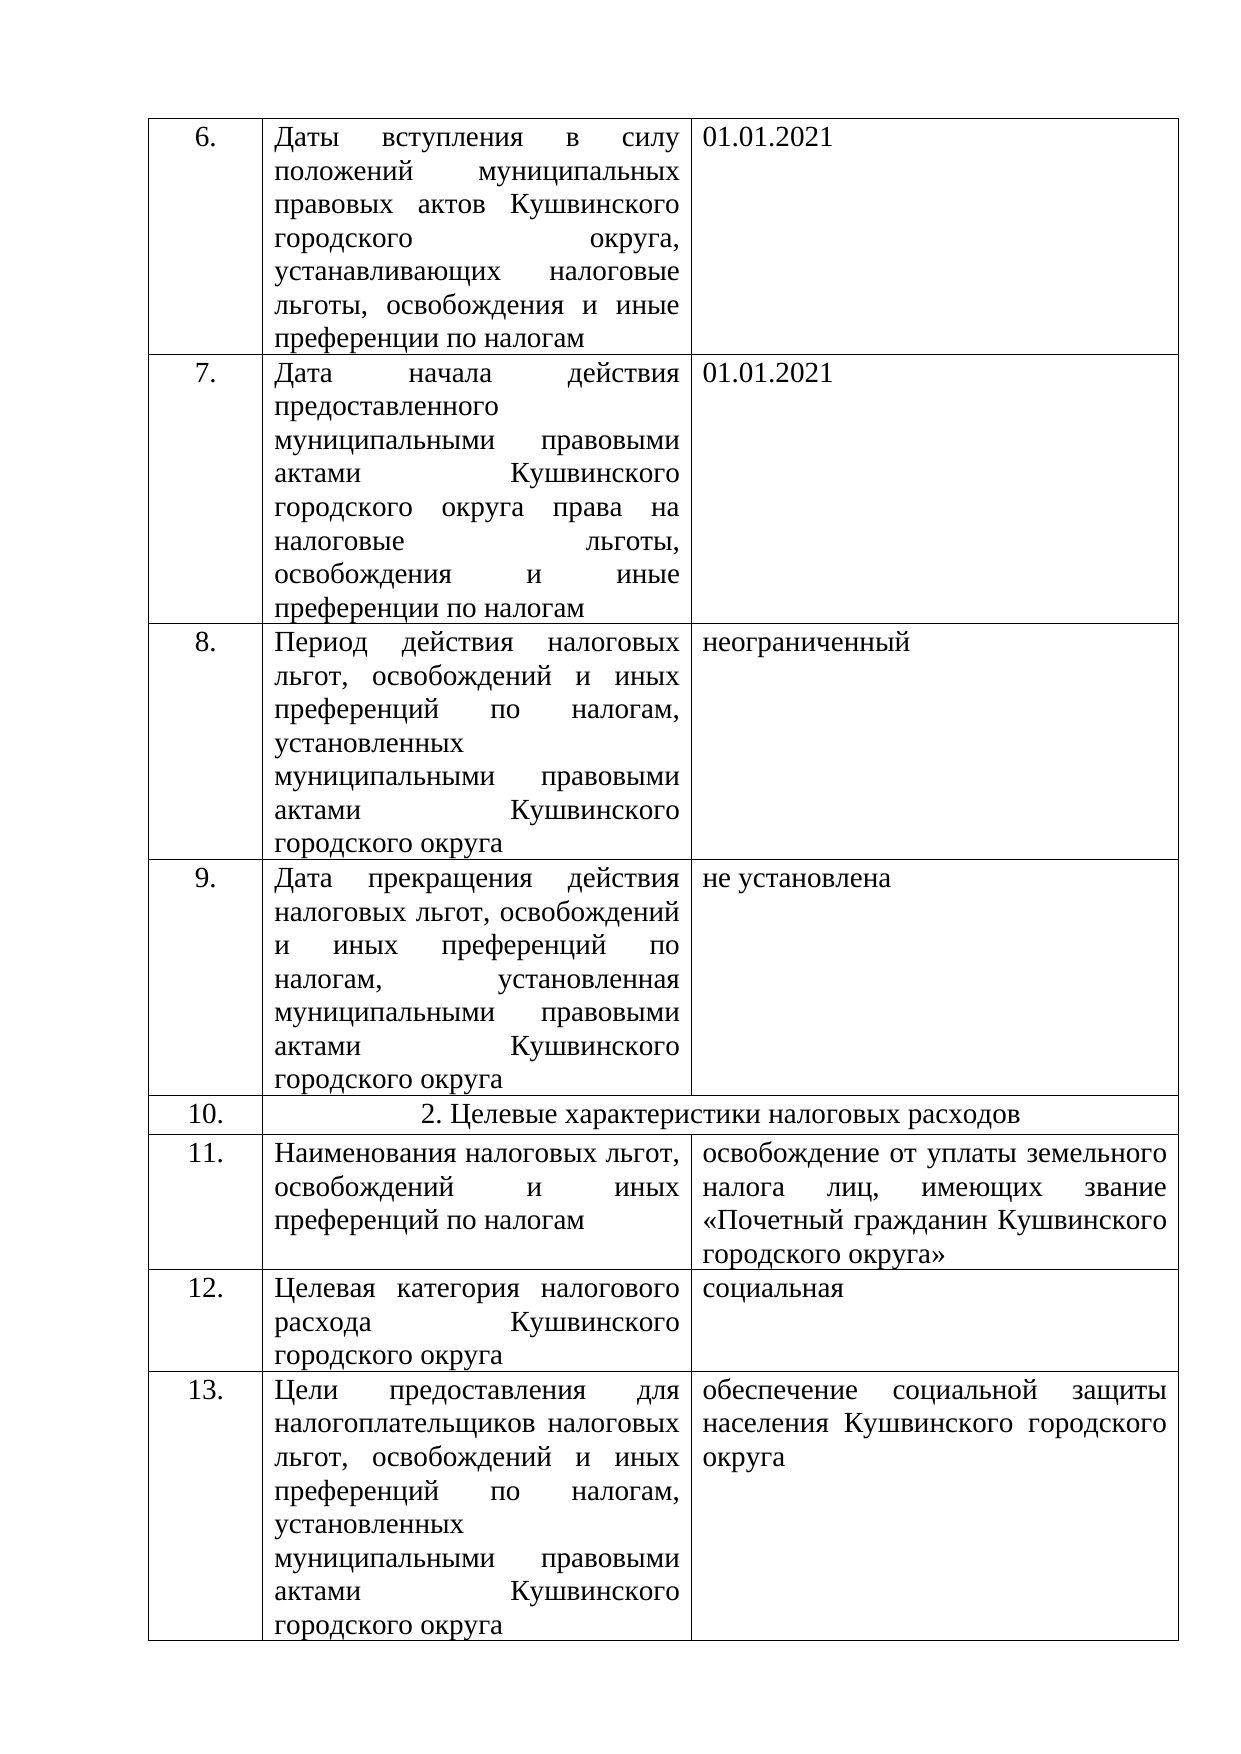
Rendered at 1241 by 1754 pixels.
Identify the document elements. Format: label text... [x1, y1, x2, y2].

table_cell 10. [149, 1096, 262, 1134]
table_cell 2. Целевые характеристики налоговых расходов [263, 1096, 1178, 1134]
table_cell Дата прекращения действия налоговых льгот, освобождений и иных преференций по налогам, установленная муниципальными правовыми актами Кушвинского городского округа [263, 860, 691, 1095]
table_cell Наименования налоговых льгот, освобождений и иных преференций по налогам [263, 1135, 691, 1269]
table_cell социальная [692, 1270, 1178, 1371]
table_cell Дата начала действия предоставленного муниципальными правовыми актами Кушвинского городского округа права на налоговые льготы, освобождения и иные преференции по налогам [263, 355, 691, 623]
table_cell Цели предоставления для налогоплательщиков налоговых льгот, освобождений и иных преференций по налогам, установленных муниципальными правовыми актами Кушвинского городского округа [263, 1372, 691, 1640]
table_cell 01.01.2021 [692, 355, 1178, 623]
table_cell Целевая категория налогового расхода Кушвинского городского округа [263, 1270, 691, 1371]
table_cell 6. [149, 119, 262, 354]
table_cell обеспечение социальной защиты населения Кушвинского городского округа [692, 1372, 1178, 1640]
table_cell Даты вступления в силу положений муниципальных правовых актов Кушвинского городского округа, устанавливающих налоговые льготы, освобождения и иные преференции по налогам [263, 119, 691, 354]
table_cell 8. [149, 624, 262, 859]
table_cell 01.01.2021 [692, 119, 1178, 354]
table_cell Период действия налоговых льгот, освобождений и иных преференций по налогам, установленных муниципальными правовыми актами Кушвинского городского округа [263, 624, 691, 859]
table_cell 12. [149, 1270, 262, 1371]
table_cell 9. [149, 860, 262, 1095]
table_cell неограниченный [692, 624, 1178, 859]
table_cell не установлена [692, 860, 1178, 1095]
table_cell освобождение от уплаты земельного налога лиц, имеющих звание «Почетный гражданин Кушвинского городского округа» [692, 1135, 1178, 1269]
table_cell 13. [149, 1372, 262, 1640]
table_cell 7. [149, 355, 262, 623]
table_cell 11. [149, 1135, 262, 1269]
